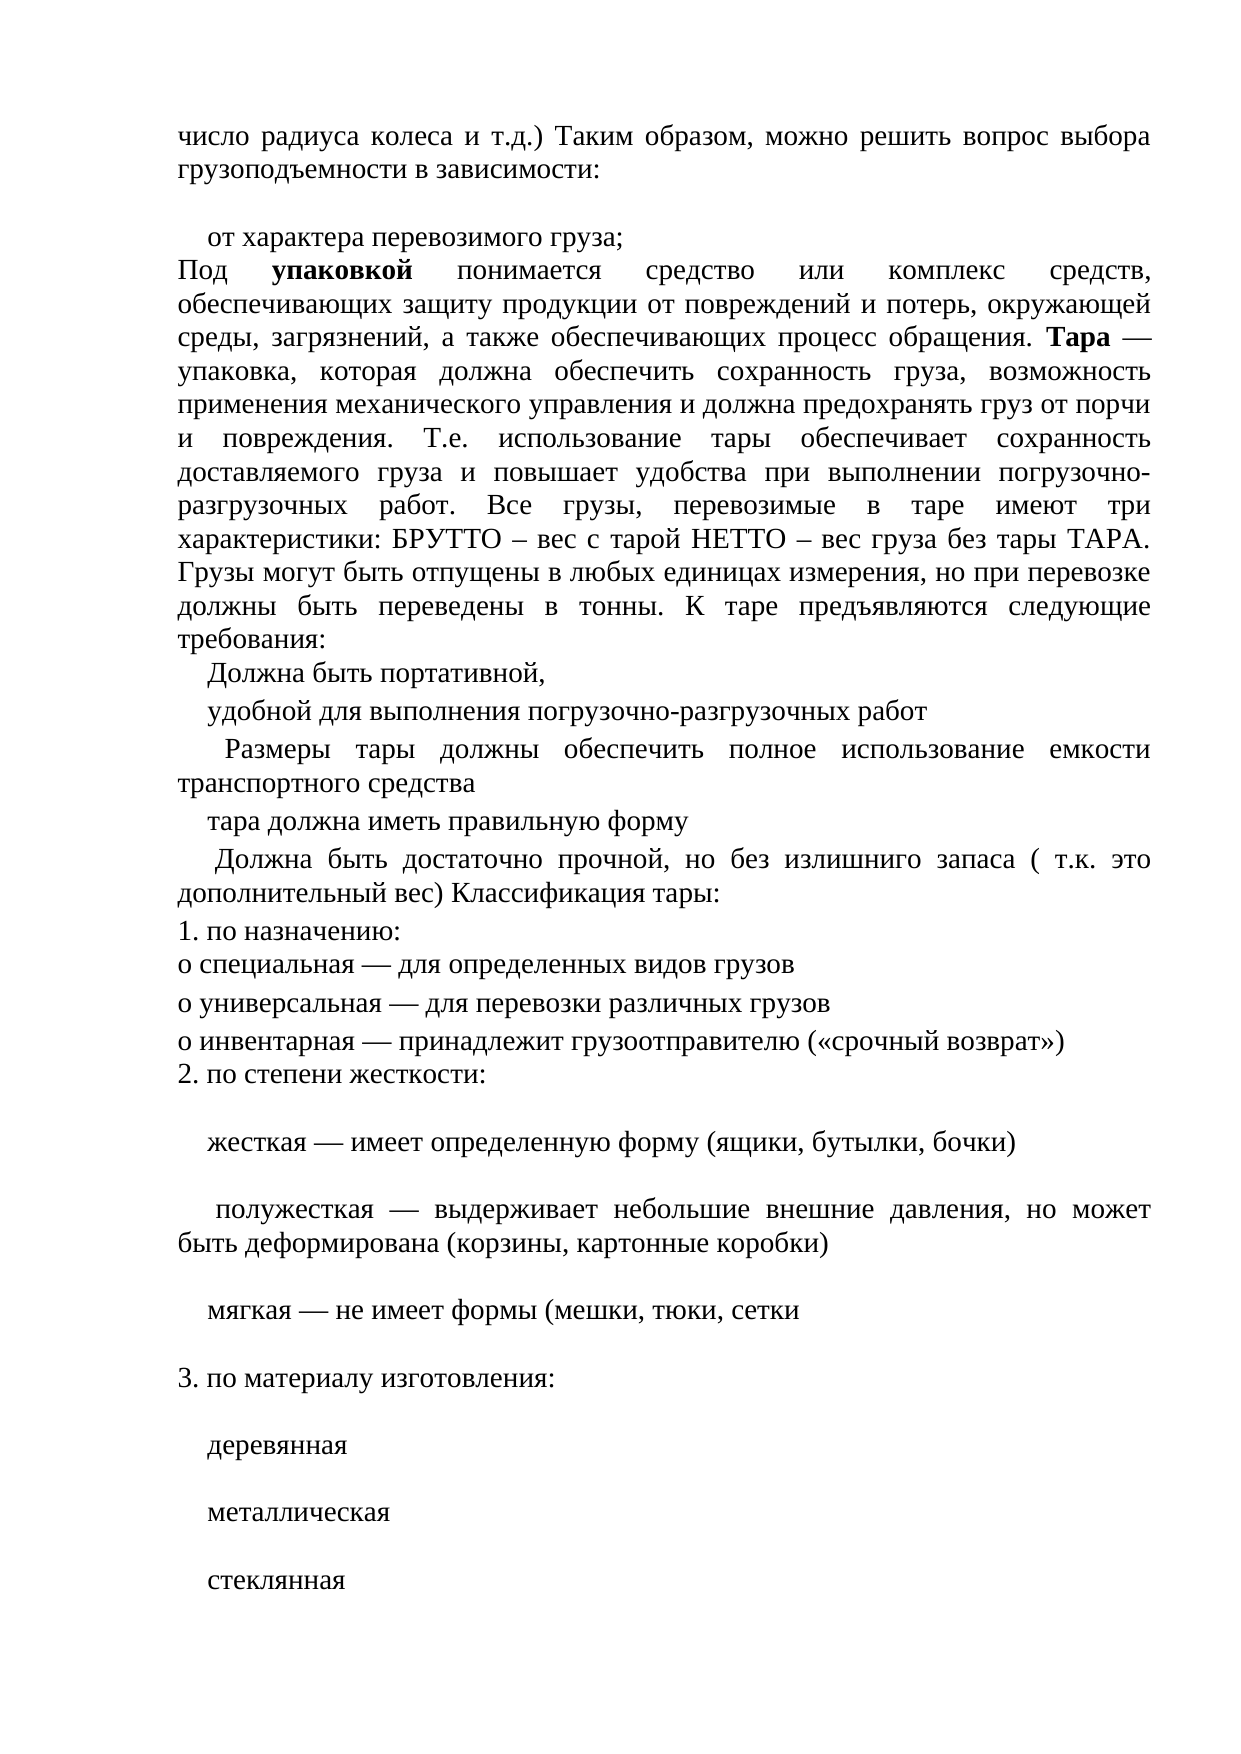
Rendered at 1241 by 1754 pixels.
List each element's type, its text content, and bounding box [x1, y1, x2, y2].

text o универсальная — для перевозки различных грузов [177, 985, 1152, 1018]
text  тара должна иметь правильную форму [177, 803, 1152, 837]
text 1. по назначению: [177, 913, 1152, 947]
text  полужесткая — выдерживает небольшие внешние давления, но может быть деформирована (корзины, картонные коробки) [177, 1191, 1152, 1258]
text Под упаковкой понимается средство или комплекс средств, обеспечивающих защиту продукции от повреждений и потерь, окружающей среды, загрязнений, а также обеспечивающих процесс обращения. Тара — упаковка, которая должна обеспечить сохранность груза, возможность применения механического управления и должна предохранять груз от порчи и повреждения. Т.е. использование тары обеспечивает сохранность доставляемого груза и повышает удобства при выполнении погрузочно-разгрузочных работ. Все грузы, перевозимые в таре имеют три характеристики: БРУТТО – вес с тарой НЕТТО – вес груза без тары ТАРА. Грузы могут быть отпущены в любых единицах измерения, но при перевозке должны быть переведены в тонны. К таре предъявляются следующие требования: [177, 252, 1152, 655]
text  Должна быть портативной, [177, 655, 1152, 688]
text o специальная — для определенных видов грузов [177, 947, 1152, 980]
text o инвентарная — принадлежит грузоотправителю («срочный возврат») [177, 1023, 1152, 1057]
text  от характера перевозимого груза; [177, 219, 1152, 252]
text  Размеры тары должны обеспечить полное использование емкости транспортного средства [177, 731, 1152, 798]
text  стеклянная [177, 1562, 1152, 1596]
text 3. по материалу изготовления: [177, 1360, 1152, 1393]
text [177, 118, 1152, 185]
text  металлическая [177, 1494, 1152, 1528]
text  мягкая — не имеет формы (мешки, тюки, сетки [177, 1292, 1152, 1326]
text  Должна быть достаточно прочной, но без излишниго запаса ( т.к. это дополнительный вес) Классификация тары: [177, 841, 1152, 908]
text 2. по степени жесткости: [177, 1057, 1152, 1090]
text  деревянная [177, 1427, 1152, 1461]
text  удобной для выполнения погрузочно-разгрузочных работ [177, 693, 1152, 727]
text  жесткая — имеет определенную форму (ящики, бутылки, бочки) [177, 1124, 1152, 1158]
